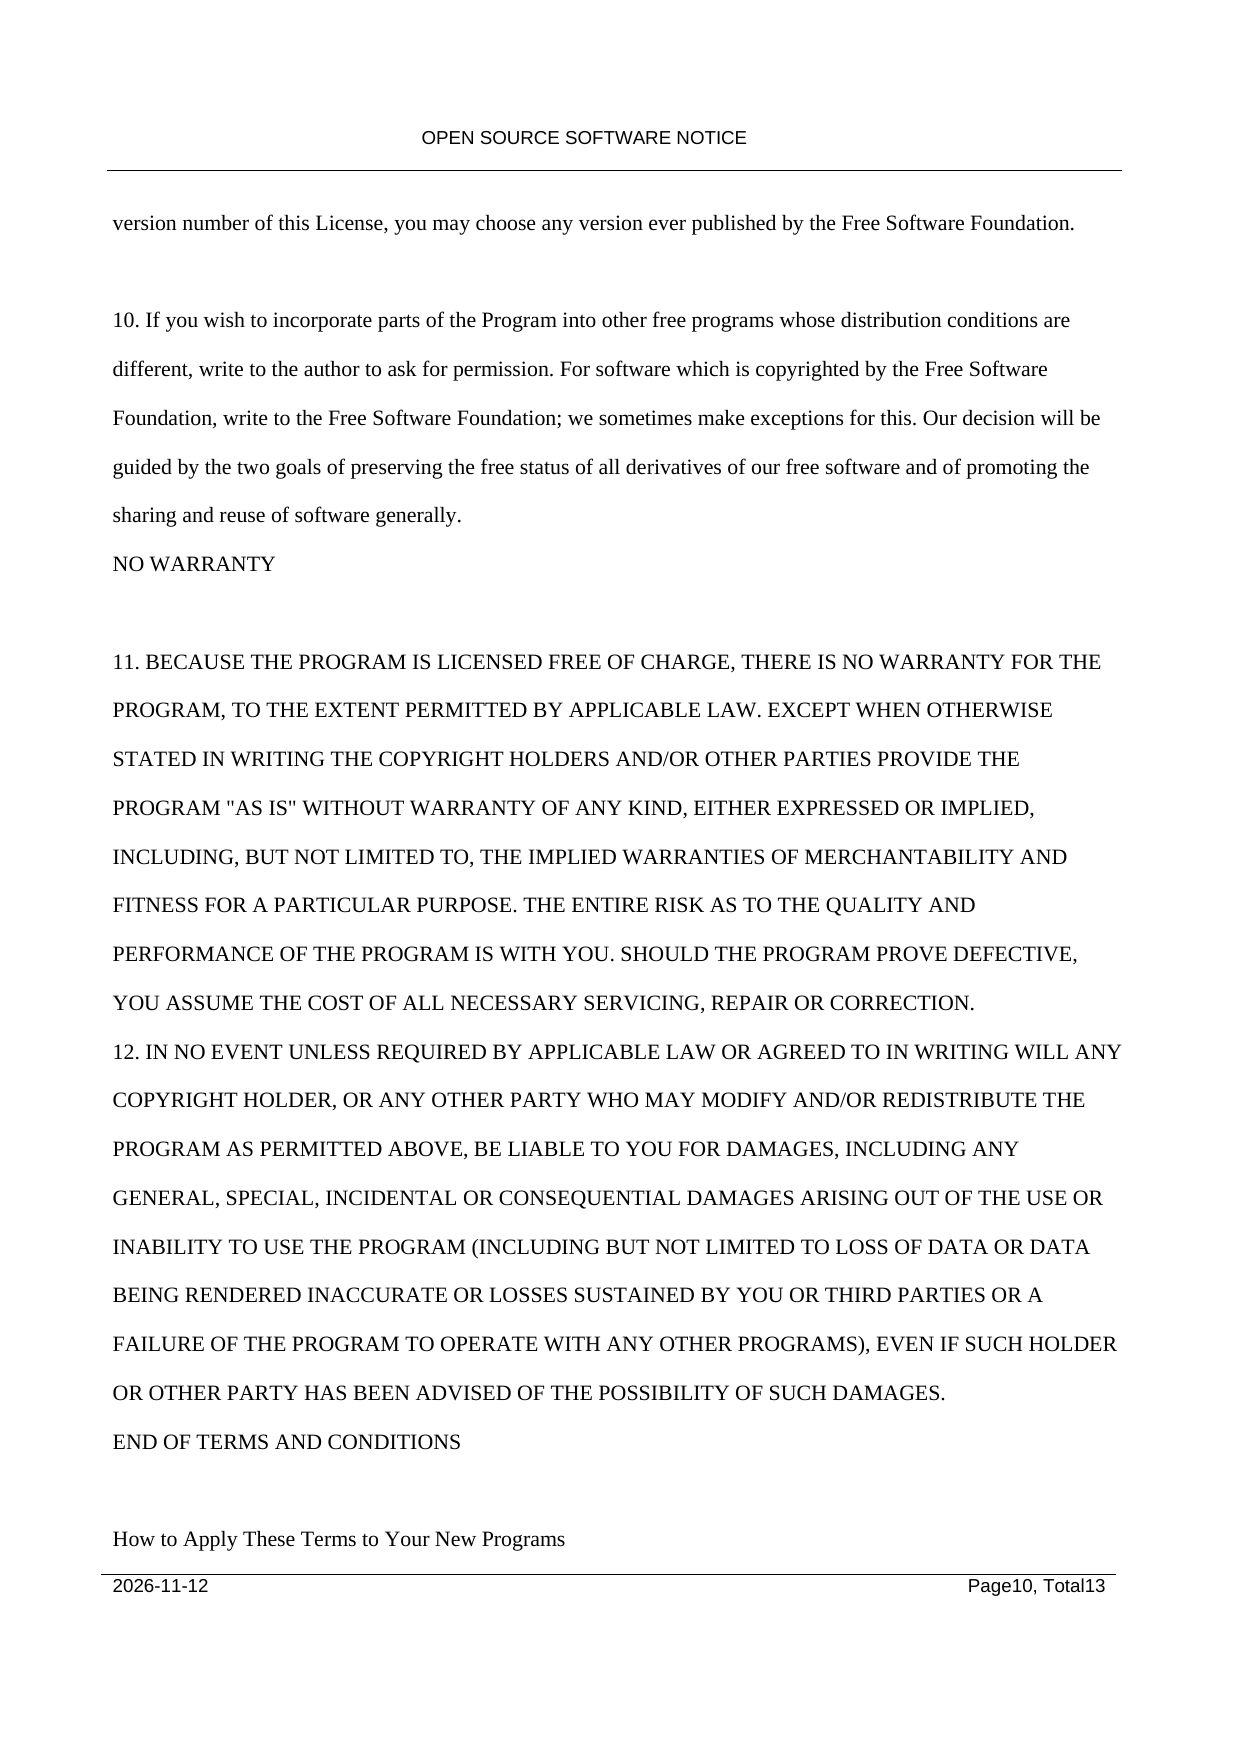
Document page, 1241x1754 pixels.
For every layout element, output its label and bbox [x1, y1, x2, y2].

text [112, 206, 1128, 1555]
